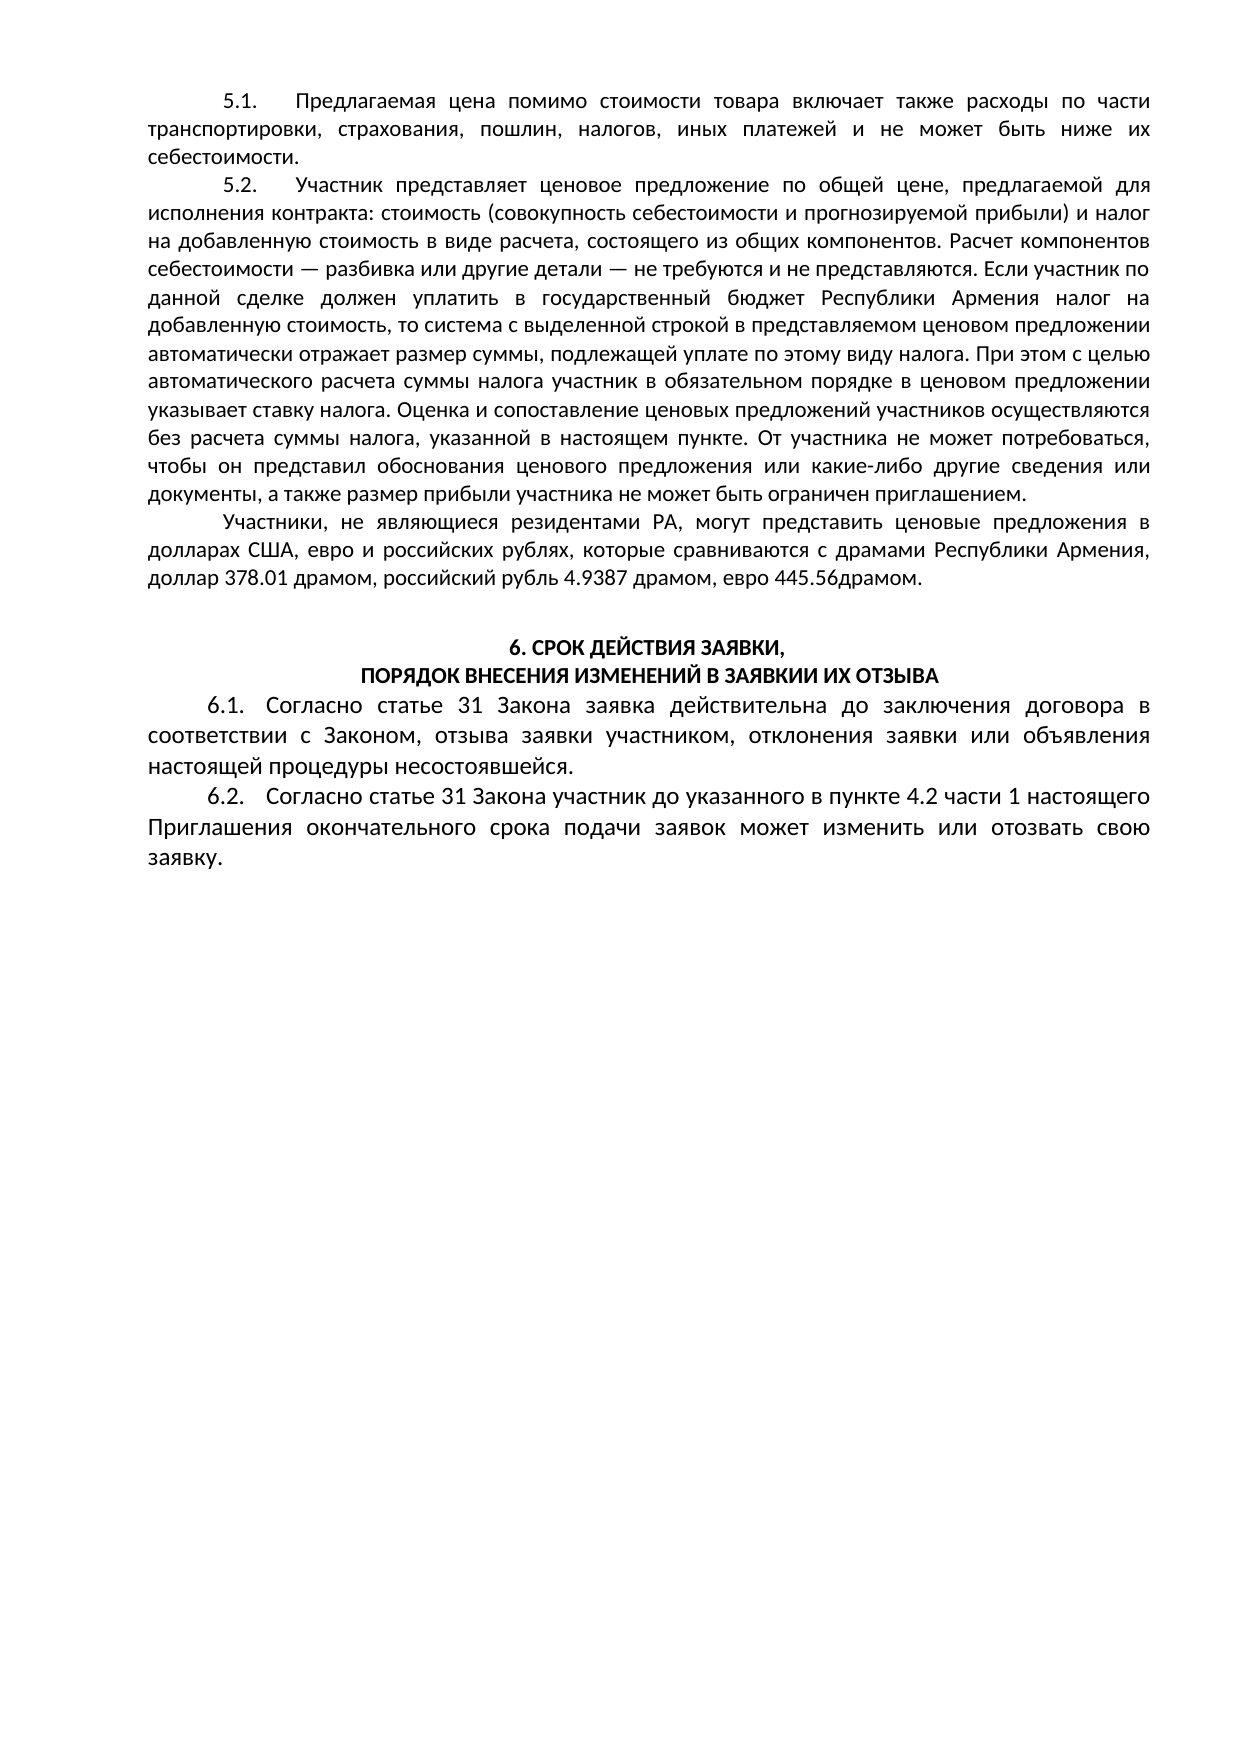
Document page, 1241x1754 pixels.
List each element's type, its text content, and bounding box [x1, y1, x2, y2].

text 6.1. Согласно статье 31 Закона заявка действительна до заключения договора в соответствии с Законом, отзыва заявки участником, отклонения заявки или объявления настоящей процедуры несостоявшейся. [148, 689, 1152, 780]
text 5.1. Предлагаемая цена помимо стоимости товара включает также расходы по части транспортировки, страхования, пошлин, налогов, иных платежей и не может быть ниже их себестоимости. [148, 86, 1152, 171]
text Участники, не являющиеся резидентами РА, могут представить ценовые предложения в долларах США, евро и российских рублях, которые сравниваются с драмами Республики Армения, доллар 378.01 драмом, российский рубль 4.9387 драмом, евро 445.56драмом. [148, 507, 1152, 591]
text 5.2. Участник представляет ценовое предложение по общей цене, предлагаемой для исполнения контракта: стоимость (совокупность себестоимости и прогнозируемой прибыли) и налог на добавленную стоимость в виде расчета, состоящего из общих компонентов. Расчет компонентов себестоимости — разбивка или другие детали — не требуются и не представляются. Если участник по данной сделке должен уплатить в государственный бюджет Республики Армения налог на добавленную стоимость, то система с выделенной строкой в представляемом ценовом предложении автоматически отражает размер суммы, подлежащей уплате по этому виду налога. При этом с целью автоматического расчета суммы налога участник в обязательном порядке в ценовом предложении указывает ставку налога. Оценка и сопоставление ценовых предложений участников осуществляются без расчета суммы налога, указанной в настоящем пункте. От участника не может потребоваться, чтобы он представил обоснования ценового предложения или какие-либо другие сведения или документы, а также размер прибыли участника не может быть ограничен приглашением. [148, 171, 1152, 507]
text 6.2. Согласно статье 31 Закона участник до указанного в пункте 4.2 части 1 настоящего Приглашения окончательного срока подачи заявок может изменить или отозвать свою заявку. [148, 780, 1152, 872]
text 6. СРОК ДЕЙСТВИЯ ЗАЯВКИ, ПОРЯДОК ВНЕСЕНИЯ ИЗМЕНЕНИЙ В ЗАЯВКИИ ИХ ОТЗЫВА [207, 633, 1093, 689]
